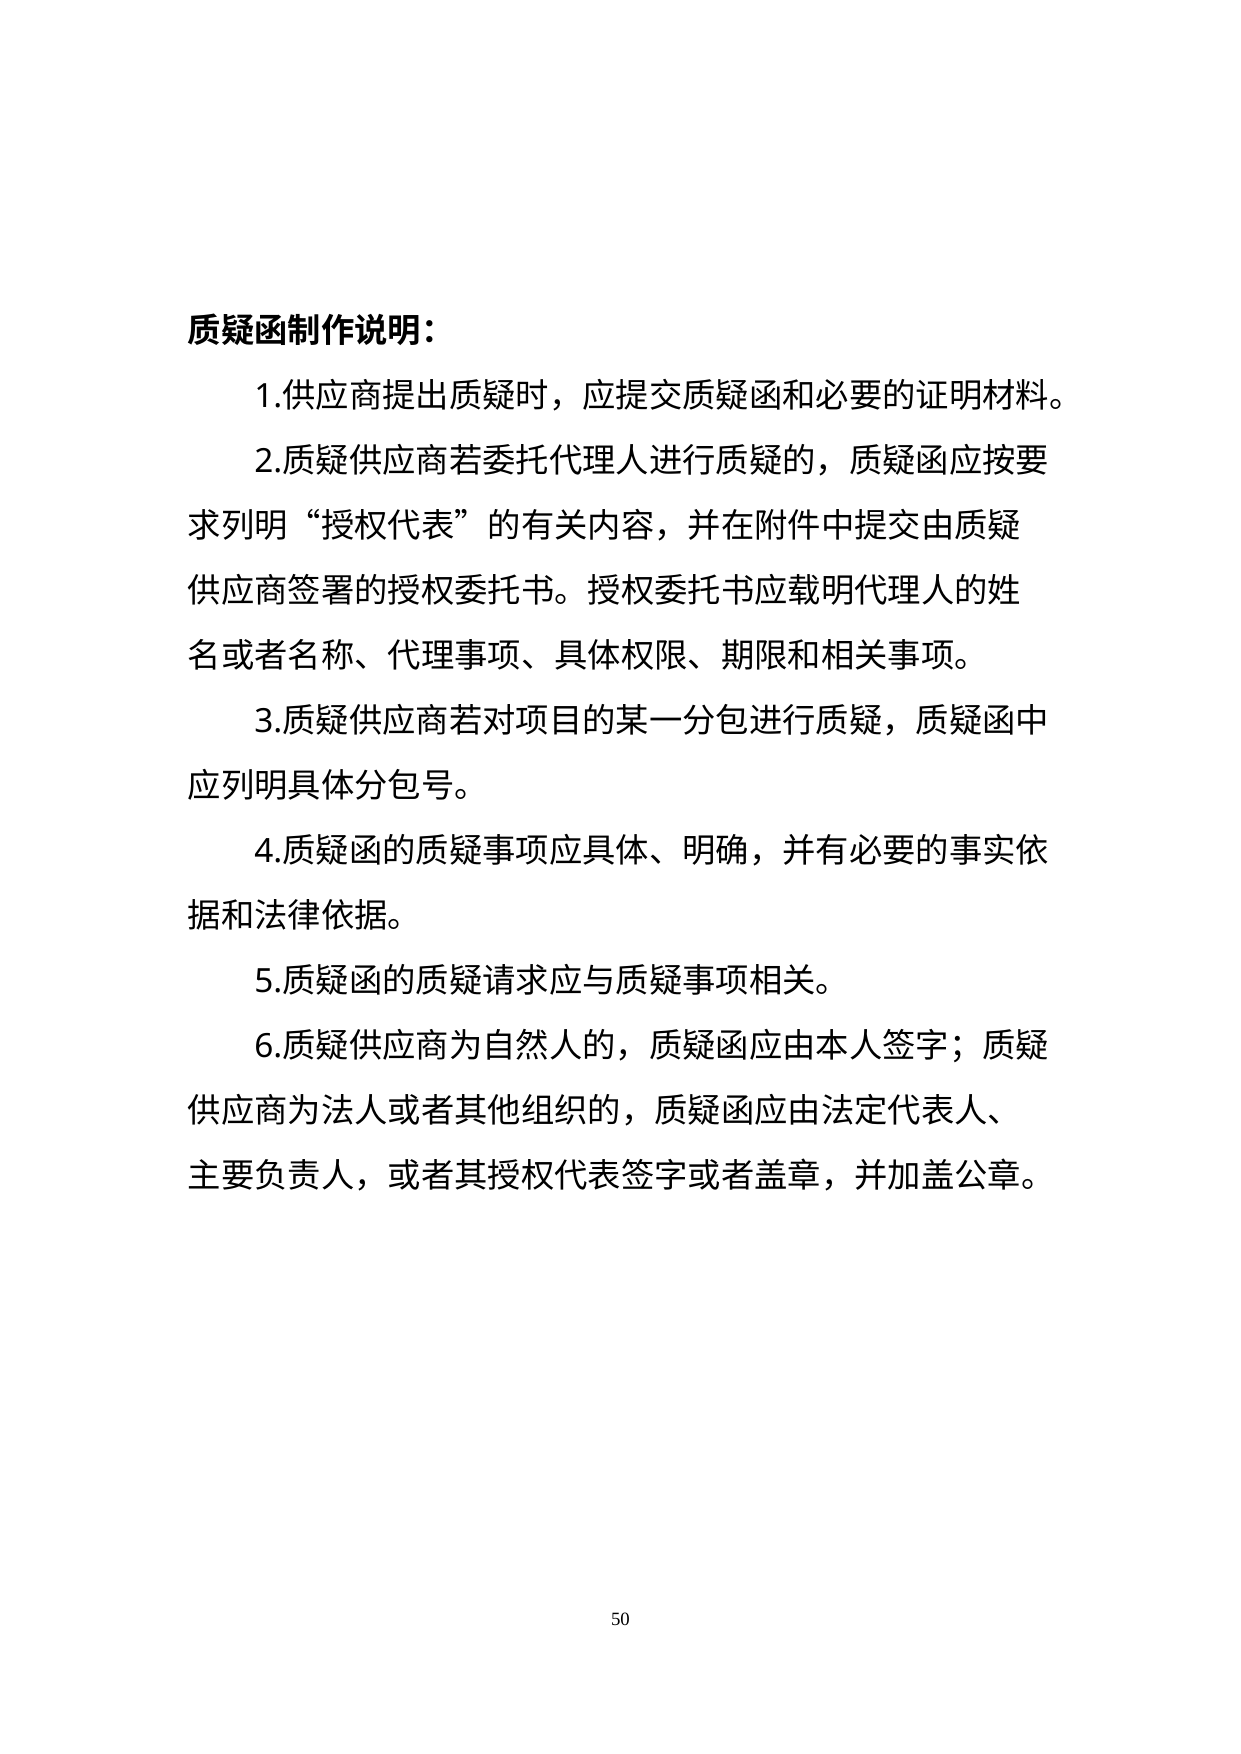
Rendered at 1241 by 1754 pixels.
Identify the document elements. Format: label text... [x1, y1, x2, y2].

text 5.质疑函的质疑请求应与质疑事项相关。 [187, 945, 1053, 1010]
text 6.质疑供应商为自然人的，质疑函应由本人签字；质疑供应商为法人或者其他组织的，质疑函应由法定代表人、主要负责人，或者其授权代表签字或者盖章，并加盖公章。 [187, 1010, 1053, 1205]
text 3.质疑供应商若对项目的某一分包进行质疑，质疑函中应列明具体分包号。 [187, 685, 1053, 815]
text 质疑函制作说明： [187, 295, 1053, 360]
text 2.质疑供应商若委托代理人进行质疑的，质疑函应按要求列明“授权代表”的有关内容，并在附件中提交由质疑供应商签署的授权委托书。授权委托书应载明代理人的姓名或者名称、代理事项、具体权限、期限和相关事项。 [187, 425, 1053, 685]
text 1.供应商提出质疑时，应提交质疑函和必要的证明材料。 [187, 360, 1053, 425]
text 4.质疑函的质疑事项应具体、明确，并有必要的事实依据和法律依据。 [187, 815, 1053, 945]
